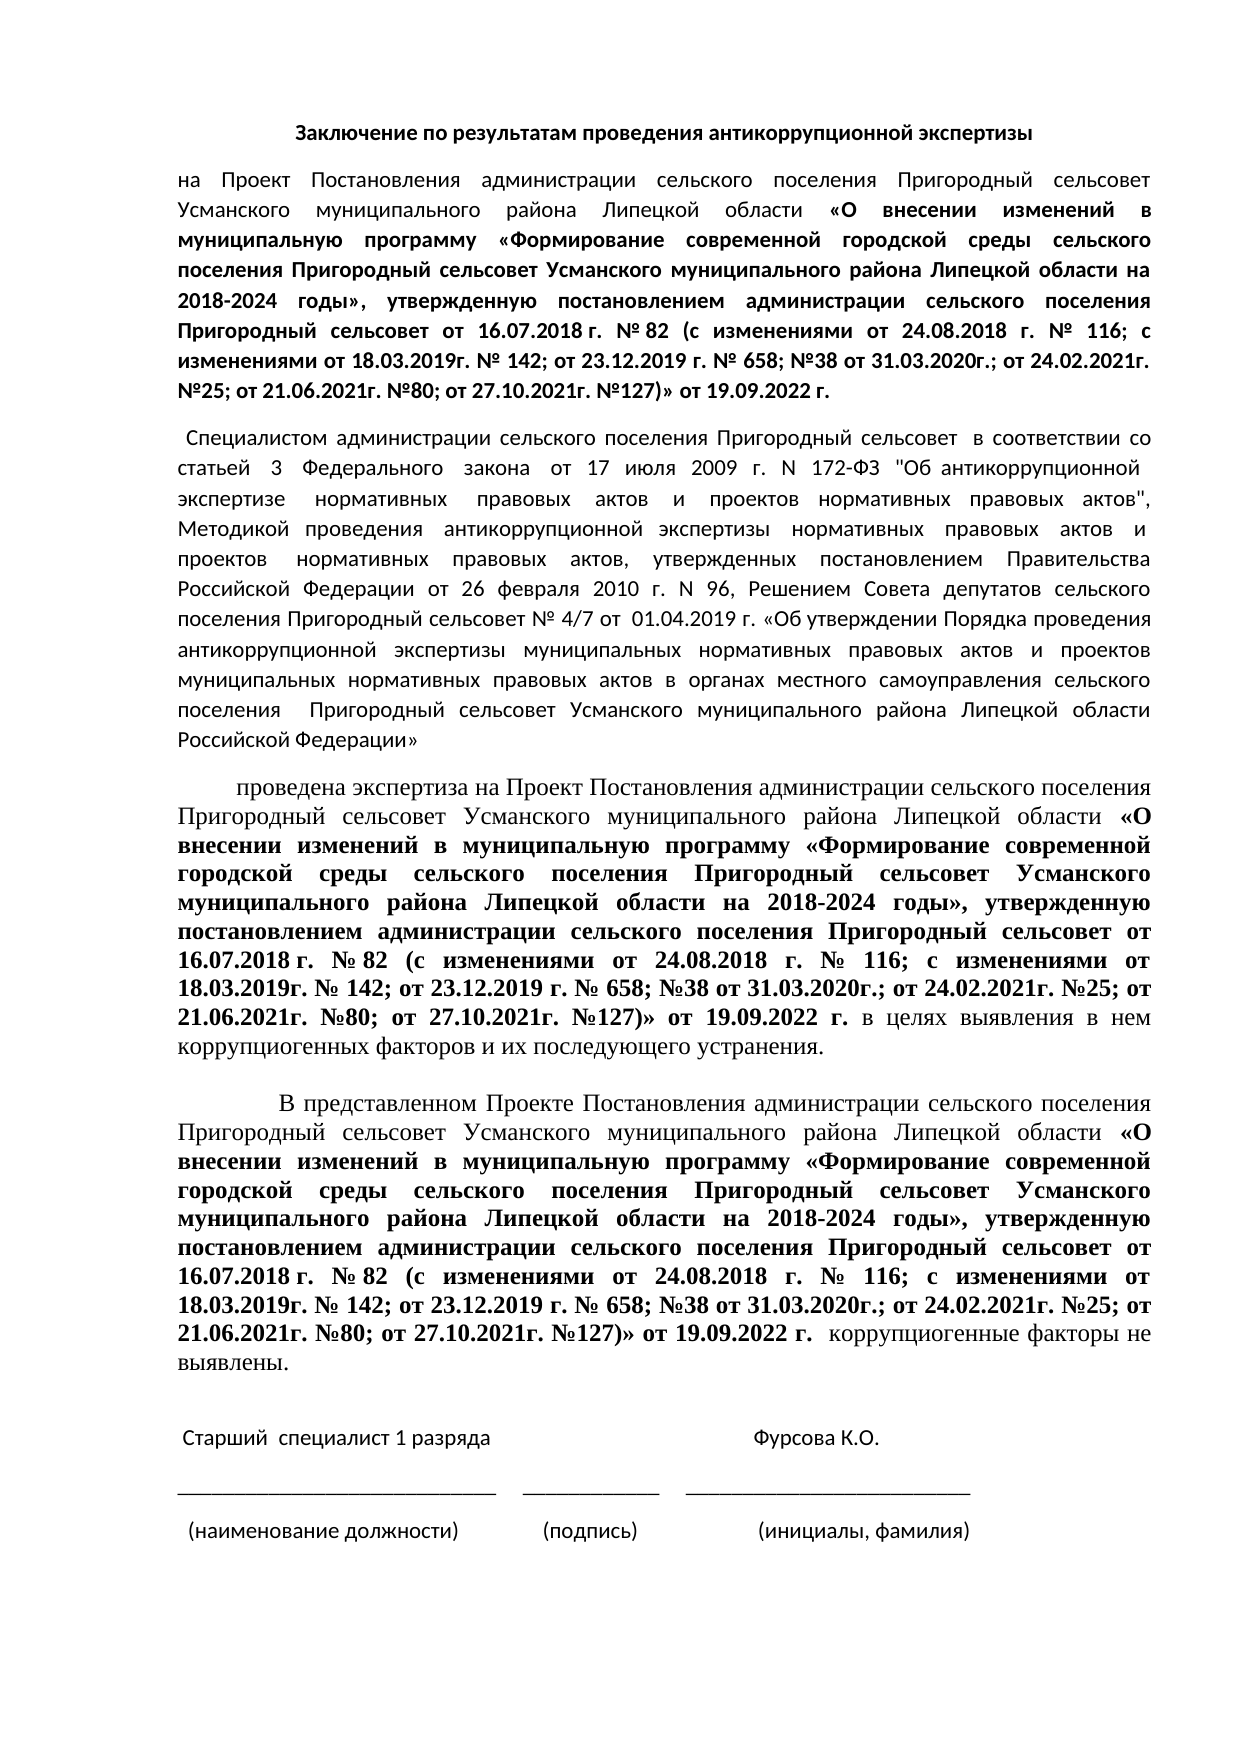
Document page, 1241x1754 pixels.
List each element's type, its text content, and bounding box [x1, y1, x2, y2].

text ____________________________ ____________ _________________________ [177, 1470, 1152, 1498]
text Специалистом администрации сельского поселения Пригородный сельсовет в соответствии со статьей 3 Федерального закона от 17 июля 2009 г. N 172-ФЗ "Об антикоррупционной экспертизе нормативных правовых актов и проектов нормативных правовых актов", Методикой проведения антикоррупционной экспертизы нормативных правовых актов и проектов нормативных правовых актов, утвержденных постановлением Правительства Российской Федерации от 26 февраля 2010 г. N 96, Решением Совета депутатов сельского поселения Пригородный сельсовет № 4/7 от 01.04.2019 г. «Об утверждении Порядка проведения антикоррупционной экспертизы муниципальных нормативных правовых актов и проектов муниципальных нормативных правовых актов в органах местного самоуправления сельского поселения Пригородный сельсовет Усманского муниципального района Липецкой области Российской Федерации» [177, 423, 1152, 753]
text на Проект Постановления администрации сельского поселения Пригородный сельсовет Усманского муниципального района Липецкой области «О внесении изменений в муниципальную программу «Формирование современной городской среды сельского поселения Пригородный сельсовет Усманского муниципального района Липецкой области на 2018-2024 годы», утвержденную постановлением администрации сельского поселения Пригородный сельсовет от 16.07.2018 г. № 82 (с изменениями от 24.08.2018 г. № 116; с изменениями от 18.03.2019г. № 142; от 23.12.2019 г. № 658; №38 от 31.03.2020г.; от 24.02.2021г. №25; от 21.06.2021г. №80; от 27.10.2021г. №127)» от 19.09.2022 г. [177, 165, 1152, 404]
text Старший специалист 1 разряда Фурсова К.О. [177, 1423, 1152, 1451]
text (наименование должности) (подпись) (инициалы, фамилия) [177, 1517, 1152, 1545]
text В представленном Проекте Постановления администрации сельского поселения Пригородный сельсовет Усманского муниципального района Липецкой области «О внесении изменений в муниципальную программу «Формирование современной городской среды сельского поселения Пригородный сельсовет Усманского муниципального района Липецкой области на 2018-2024 годы», утвержденную постановлением администрации сельского поселения Пригородный сельсовет от 16.07.2018 г. № 82 (с изменениями от 24.08.2018 г. № 116; с изменениями от 18.03.2019г. № 142; от 23.12.2019 г. № 658; №38 от 31.03.2020г.; от 24.02.2021г. №25; от 21.06.2021г. №80; от 27.10.2021г. №127)» от 19.09.2022 г. коррупциогенные факторы не выявлены. [177, 1088, 1152, 1376]
text Заключение по результатам проведения антикоррупционной экспертизы [177, 118, 1152, 146]
text проведена экспертиза на Проект Постановления администрации сельского поселения Пригородный сельсовет Усманского муниципального района Липецкой области «О внесении изменений в муниципальную программу «Формирование современной городской среды сельского поселения Пригородный сельсовет Усманского муниципального района Липецкой области на 2018-2024 годы», утвержденную постановлением администрации сельского поселения Пригородный сельсовет от 16.07.2018 г. № 82 (с изменениями от 24.08.2018 г. № 116; с изменениями от 18.03.2019г. № 142; от 23.12.2019 г. № 658; №38 от 31.03.2020г.; от 24.02.2021г. №25; от 21.06.2021г. №80; от 27.10.2021г. №127)» от 19.09.2022 г. в целях выявления в нем коррупциогенных факторов и их последующего устранения. [177, 772, 1152, 1060]
